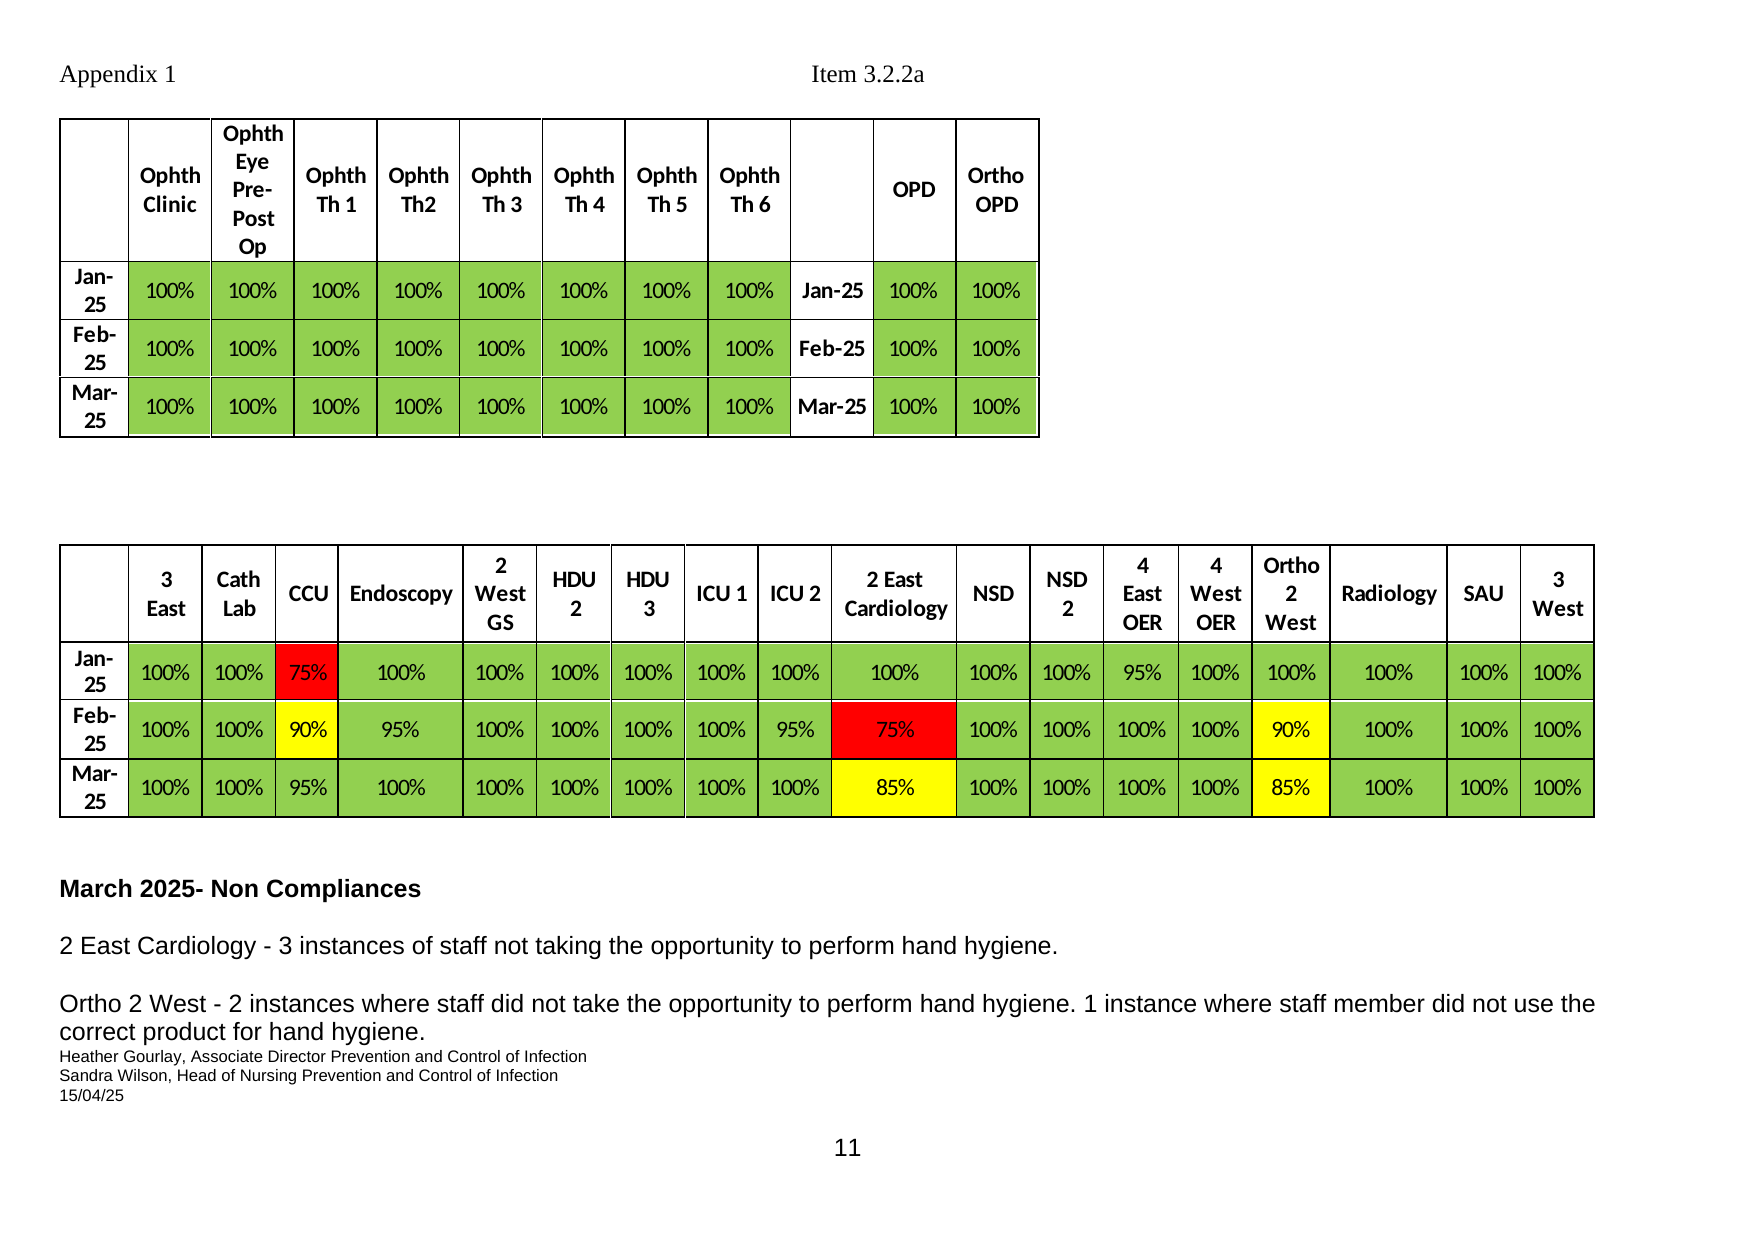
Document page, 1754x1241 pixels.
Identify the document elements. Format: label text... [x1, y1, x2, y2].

text March 2025- Non Compliances [59, 874, 1636, 902]
text 2 East Cardiology - 3 instances of staff not taking the opportunity to perform hand hygiene. [59, 931, 1636, 960]
text Ortho 2 West - 2 instances where staff did not take the opportunity to perform hand hygiene. 1 instance where staff member did not use the correct product for hand hygiene. [59, 989, 1636, 1046]
